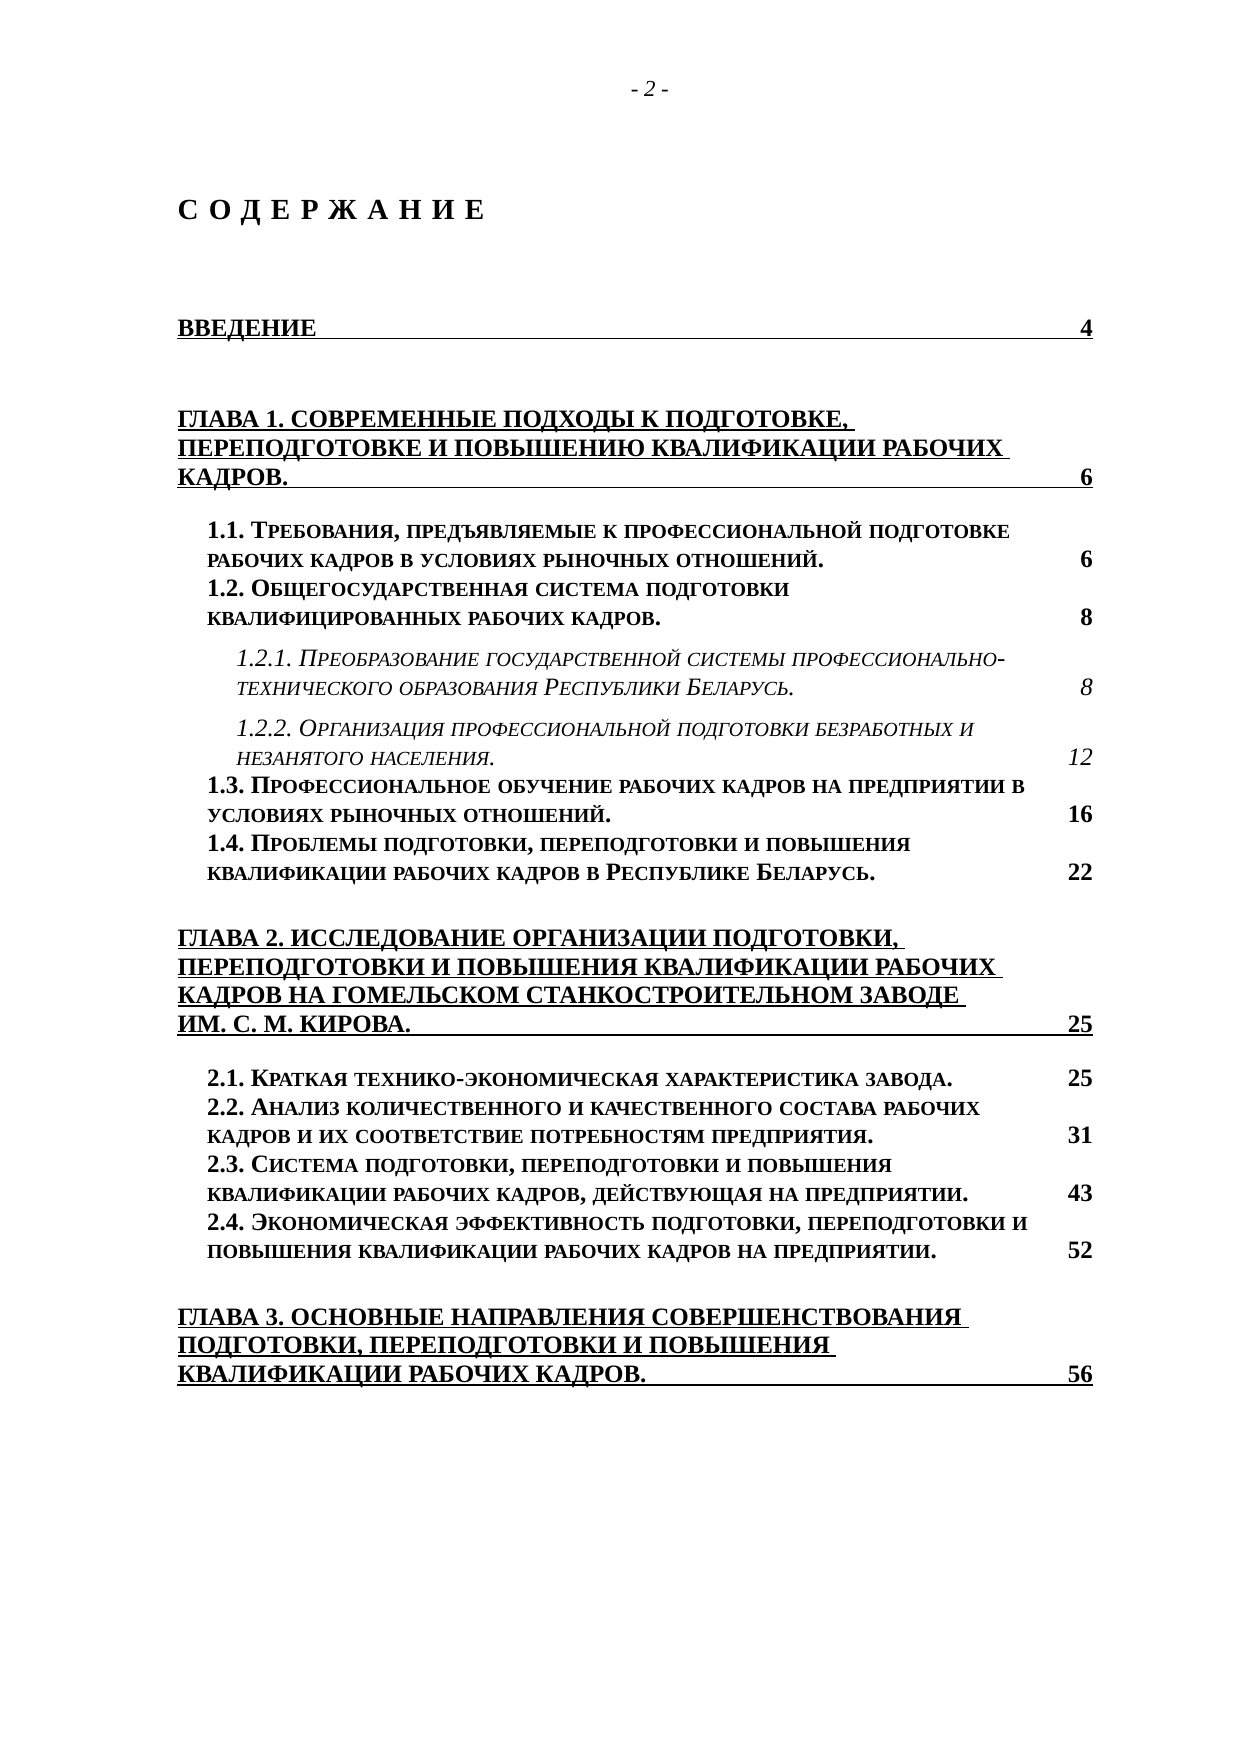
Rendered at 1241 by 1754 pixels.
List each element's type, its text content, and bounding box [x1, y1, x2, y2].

text Глава 3. Основные направления совершенствования подготовки, переподготовки и повышения квалификации рабочих кадров. 56 [177, 1302, 1048, 1384]
text введение 4 [177, 313, 1048, 338]
text 1.1. Требования, предъявляемые к профессиональной подготовке рабочих кадров в условиях рыночных отношений. 6 [207, 515, 1048, 573]
text 1.4. Проблемы подготовки, переподготовки и повышения квалификации рабочих кадров в Республике Беларусь. 22 [207, 828, 1048, 885]
text 2.4. Экономическая эффективность подготовки, переподготовки и повышения квалификации рабочих кадров на предприятии. 52 [207, 1207, 1048, 1264]
text 1.2.1. Преобразование государственной системы профессионально-технического образования Республики Беларусь. 8 [236, 643, 1093, 700]
text 1.2.2. Организация профессиональной подготовки безработных и незанятого населения. 12 [236, 713, 1093, 770]
text 2.2. Анализ количественного и качественного состава рабочих кадров и их соответствие потребностям предприятия. 31 [207, 1092, 1048, 1149]
text СОДЕРЖАНИЕ [177, 192, 1093, 225]
text 2.1. Краткая технико-экономическая характеристика завода. 25 [207, 1063, 1048, 1092]
text глава 1. Современные подходы к подготовке, переподготовке и повышению квалификации рабочих кадров. 6 [177, 404, 1048, 487]
text 1.2. Общегосударственная система подготовки квалифицированных рабочих кадров. 8 [207, 573, 1048, 630]
text Глава 2. Исследование организации подготовки, переподготовки и повышения квалификации рабочих кадров на Гомельском станкостроительном заводе им. С. м. Кирова. 25 [177, 923, 1048, 1034]
text 2.3. Система подготовки, переподготовки и повышения квалификации рабочих кадров, действующая на предприятии. 43 [207, 1149, 1048, 1207]
text 1.3. Профессиональное обучение рабочих кадров на предприятии в условиях рыночных отношений. 16 [207, 770, 1048, 828]
